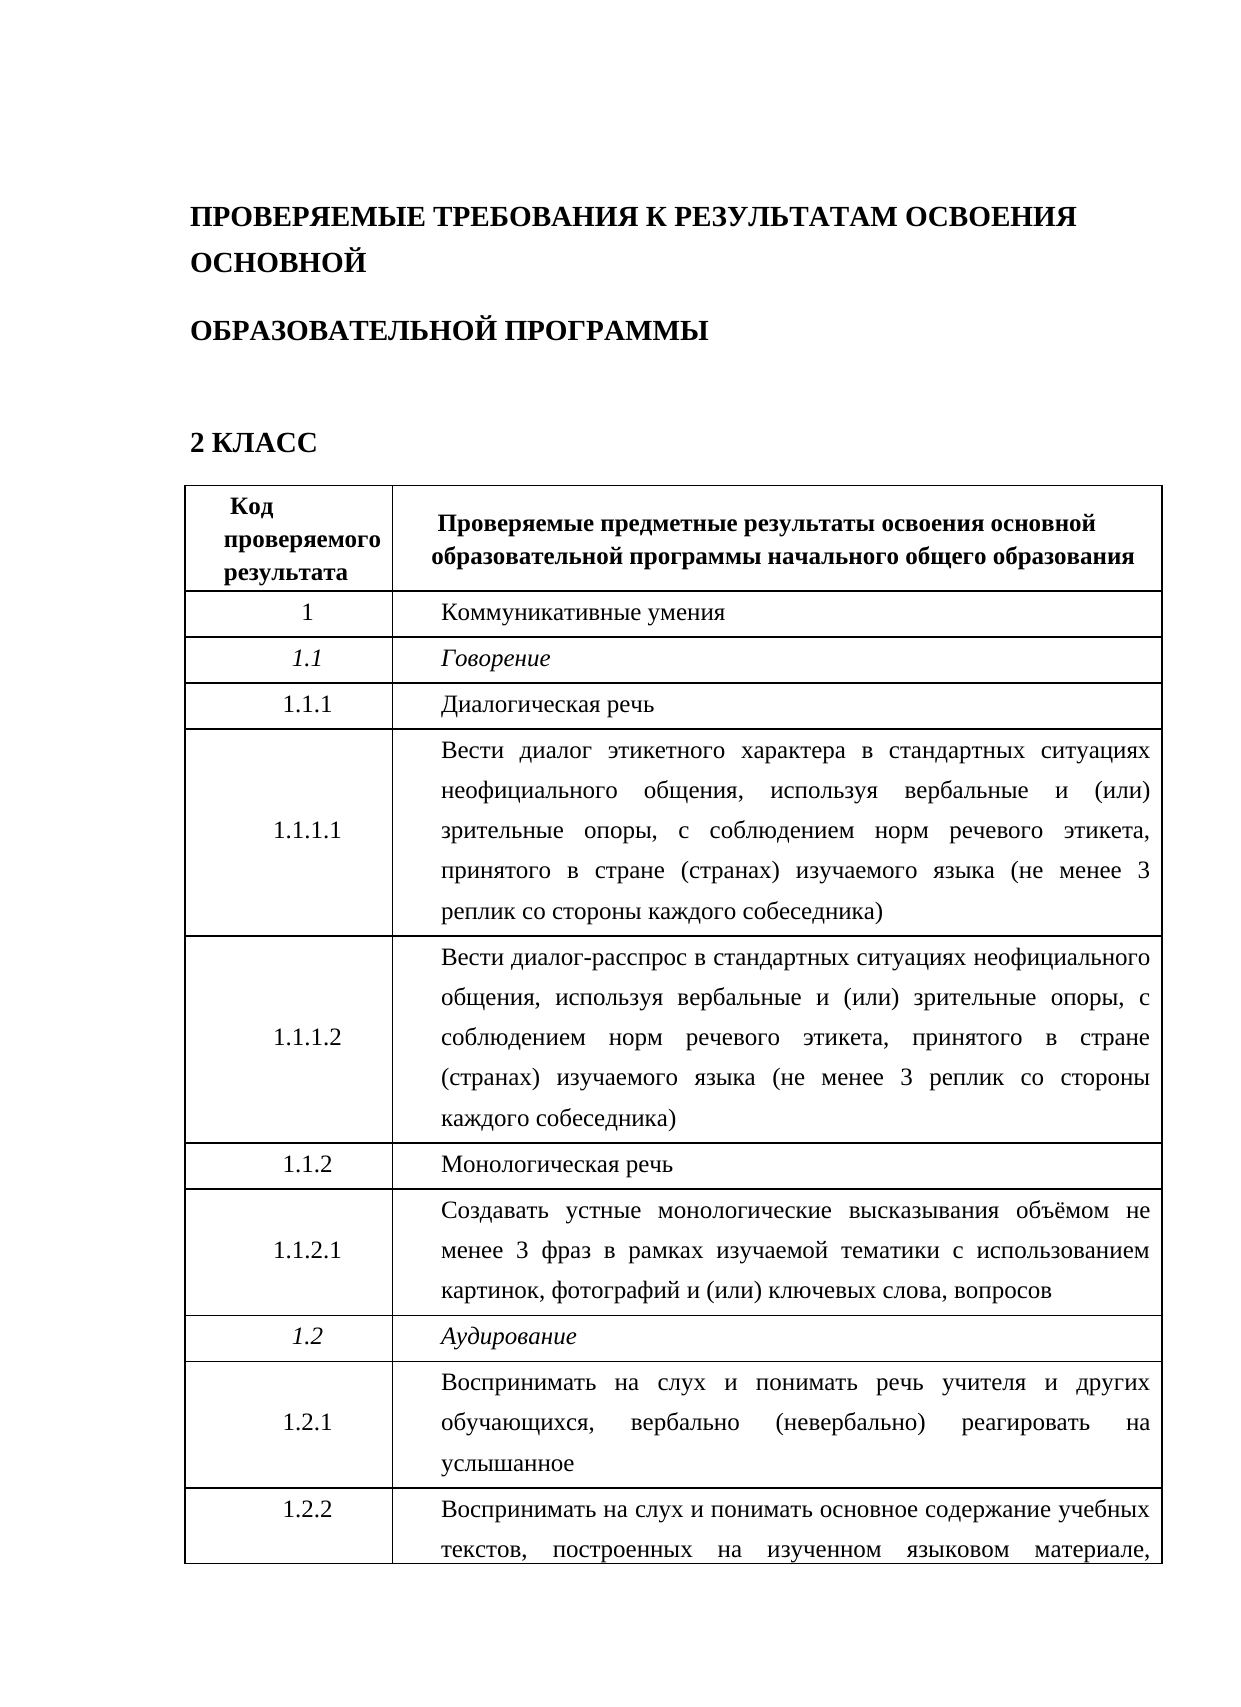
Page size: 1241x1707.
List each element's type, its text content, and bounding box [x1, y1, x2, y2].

table_cell Вести диалог этикетного характера в стандартных ситуациях неофициального общения, используя вербальные и (или) зрительные опоры, с соблюдением норм речевого этикета, принятого в стране (странах) изучаемого языка (не менее 3 реплик со стороны каждого собеседника) [393, 730, 1161, 935]
table_cell 1.1.1.1 [186, 730, 392, 935]
table_cell 1.2 [186, 1316, 392, 1361]
table_cell Монологическая речь [393, 1144, 1161, 1188]
text ПРОВЕРЯЕМЫЕ ТРЕБОВАНИЯ К РЕЗУЛЬТАТАМ ОСВОЕНИЯ ОСНОВНОЙ [190, 199, 1152, 279]
table_header Код проверяемого результата [186, 486, 392, 590]
table_cell 1.1 [186, 638, 392, 682]
table_cell 1.1.1 [186, 684, 392, 728]
table_cell 1.1.1.2 [186, 937, 392, 1142]
table_cell 1 [186, 592, 392, 636]
table_header Проверяемые предметные результаты освоения основной образовательной программы начального общего образования [393, 486, 1161, 590]
table_cell Создавать устные монологические высказывания объёмом не менее 3 фраз в рамках изучаемой тематики с использованием картинок, фотографий и (или) ключевых слова, вопросов [393, 1190, 1161, 1314]
text ОБРАЗОВАТЕЛЬНОЙ ПРОГРАММЫ [190, 313, 1152, 347]
text 2 КЛАСС [190, 425, 1152, 459]
table_cell 1.1.2.1 [186, 1190, 392, 1314]
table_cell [393, 1489, 1161, 1563]
table_cell 1.2.1 [186, 1362, 392, 1487]
table_cell Аудирование [393, 1316, 1161, 1361]
table_cell Коммуникативные умения [393, 592, 1161, 636]
table_cell Воспринимать на слух и понимать речь учителя и других обучающихся, вербально (невербально) реагировать на услышанное [393, 1362, 1161, 1487]
table_cell 1.2.2 [186, 1489, 392, 1563]
table_cell Вести диалог-расспрос в стандартных ситуациях неофициального общения, используя вербальные и (или) зрительные опоры, с соблюдением норм речевого этикета, принятого в стране (странах) изучаемого языка (не менее 3 реплик со стороны каждого собеседника) [393, 937, 1161, 1142]
table_cell Диалогическая речь [393, 684, 1161, 728]
table_cell 1.1.2 [186, 1144, 392, 1188]
table_cell Говорение [393, 638, 1161, 682]
